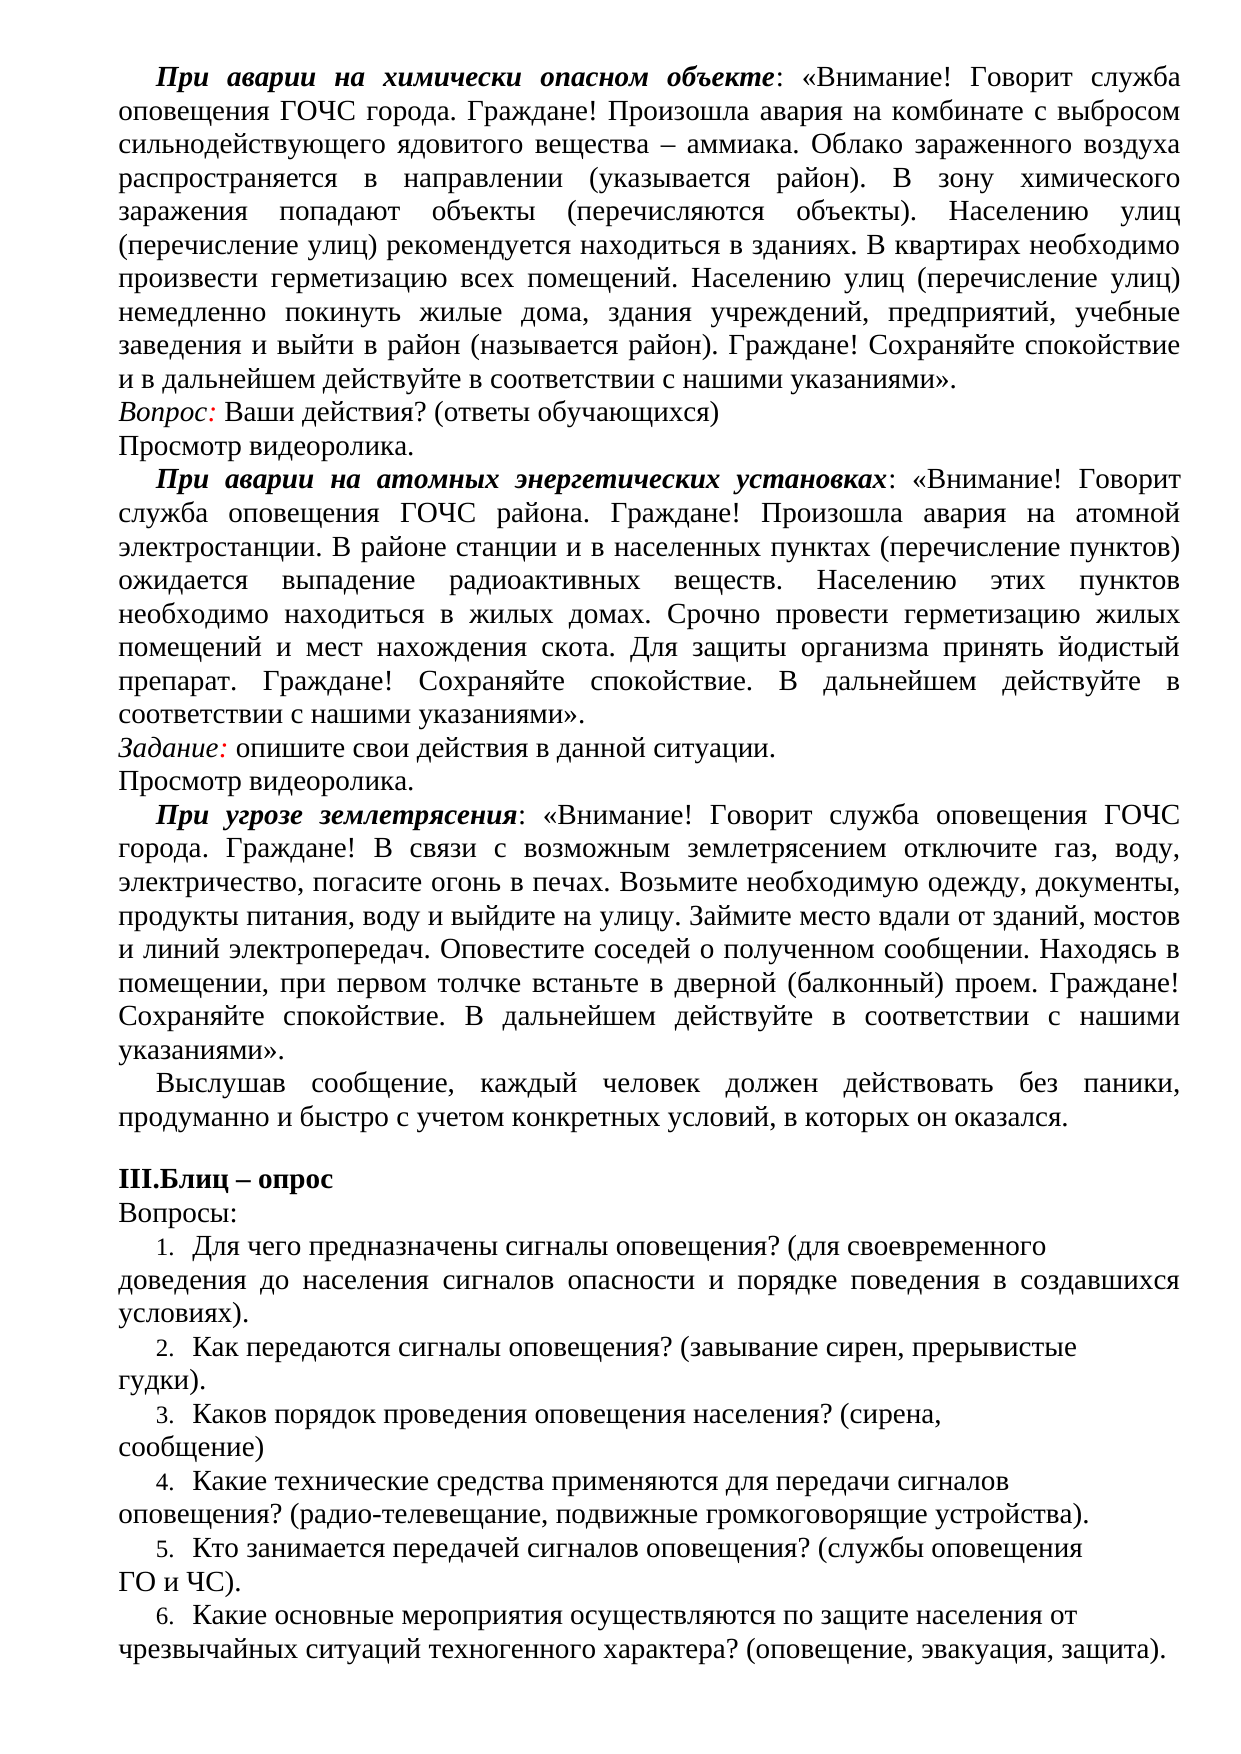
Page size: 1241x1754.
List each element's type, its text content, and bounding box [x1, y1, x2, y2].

text сообщение) [118, 1429, 1181, 1463]
text III.Блиц – опрос [118, 1161, 1181, 1195]
text Задание: опишите свои действия в данной ситуации. [118, 730, 1181, 763]
list Кто занимается передачей сигналов оповещения? (службы оповещения [156, 1530, 1181, 1564]
text Вопрос: Ваши действия? (ответы обучающихся) [118, 394, 1181, 428]
text Просмотр видеоролика. [118, 428, 1181, 462]
text Просмотр видеоролика. [118, 763, 1181, 797]
text гудки). [118, 1362, 1181, 1396]
list Для чего предназначены сигналы оповещения? (для своевременного [156, 1228, 1181, 1262]
text Вопросы: [118, 1195, 1181, 1228]
text При угрозе землетрясения: «Внимание! Говорит служба оповещения ГОЧС города. Граждане! В связи с возможным землетрясением отключите газ, воду, электричество, погасите огонь в печах. Возьмите необходимую одежду, документы, продукты питания, воду и выйдите на улицу. Займите место вдали от зданий, мостов и линий электропередач. Оповестите соседей о полученном сообщении. Находясь в помещении, при первом толчке встаньте в дверной (балконный) проем. Граждане! Сохраняйте спокойствие. В дальнейшем действуйте в соответствии с нашими указаниями». [118, 797, 1181, 1065]
list Какие технические средства применяются для передачи сигналов [156, 1463, 1181, 1497]
text оповещения? (радио-телевещание, подвижные громкоговорящие устройства). [118, 1497, 1181, 1530]
text ГО и ЧС). [118, 1564, 1181, 1597]
list Какие основные мероприятия осуществляются по защите населения от [156, 1597, 1181, 1631]
list Как передаются сигналы оповещения? (завывание сирен, прерывистые [156, 1329, 1181, 1362]
text доведения до населения сигналов опасности и порядке поведения в создавшихся условиях). [118, 1262, 1181, 1329]
text При аварии на атомных энергетических установках: «Внимание! Говорит служба оповещения ГОЧС района. Граждане! Произошла авария на атомной электростанции. В районе станции и в населенных пунктах (перечисление пунктов) ожидается выпадение радиоактивных веществ. Населению этих пунктов необходимо находиться в жилых домах. Срочно провести герметизацию жилых помещений и мест нахождения скота. Для защиты организма принять йодистый препарат. Граждане! Сохраняйте спокойствие. В дальнейшем действуйте в соответствии с нашими указаниями». [118, 462, 1181, 730]
text чрезвычайных ситуаций техногенного характера? (оповещение, эвакуация, защита). [118, 1631, 1181, 1664]
text При аварии на химически опасном объекте: «Внимание! Говорит служба оповещения ГОЧС города. Граждане! Произошла авария на комбинате с выбросом сильнодействующего ядовитого вещества – аммиака. Облако зараженного воздуха распространяется в направлении (указывается район). В зону химического заражения попадают объекты (перечисляются объекты). Населению улиц (перечисление улиц) рекомендуется находиться в зданиях. В квартирах необходимо произвести герметизацию всех помещений. Населению улиц (перечисление улиц) немедленно покинуть жилые дома, здания учреждений, предприятий, учебные заведения и выйти в район (называется район). Граждане! Сохраняйте спокойствие и в дальнейшем действуйте в соответствии с нашими указаниями». [118, 59, 1181, 394]
text Выслушав сообщение, каждый человек должен действовать без паники, продуманно и быстро с учетом конкретных условий, в которых он оказался. [118, 1065, 1181, 1132]
list Каков порядок проведения оповещения населения? (сирена, [156, 1396, 1181, 1429]
